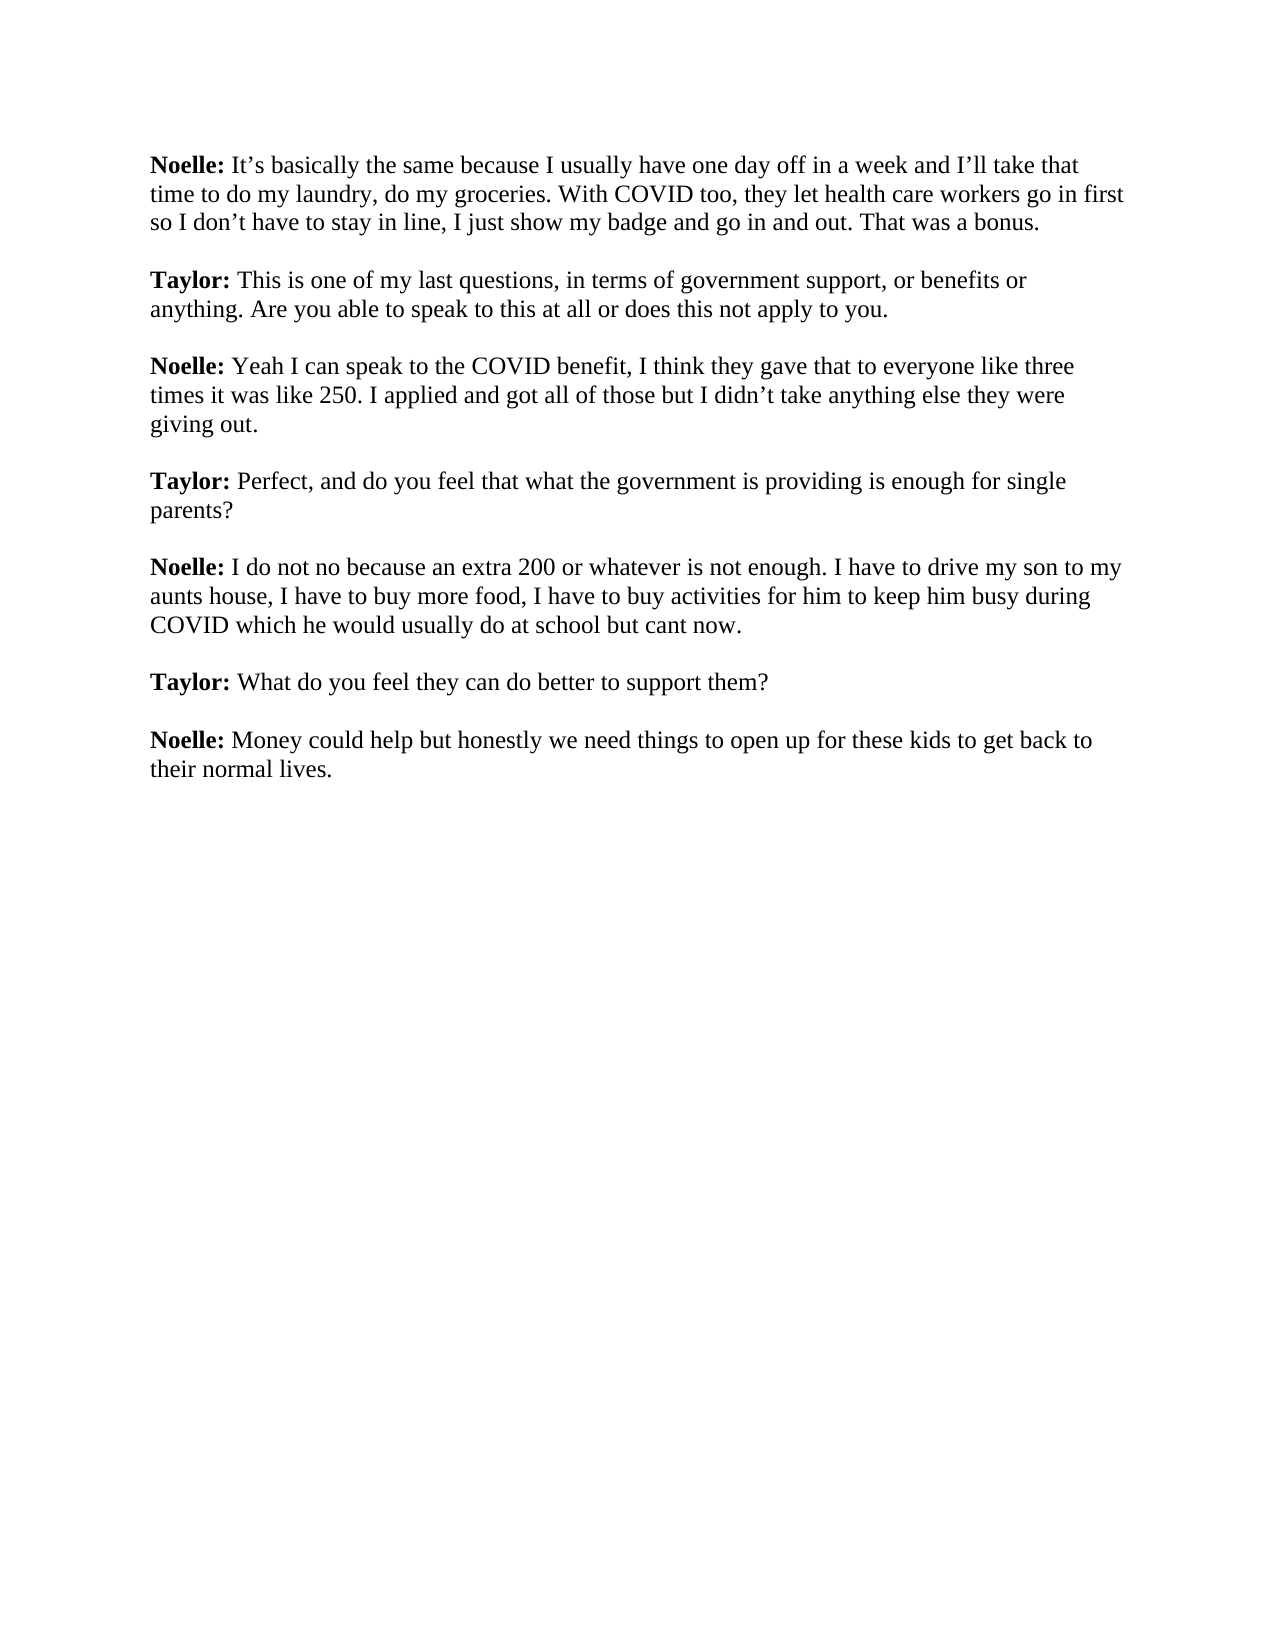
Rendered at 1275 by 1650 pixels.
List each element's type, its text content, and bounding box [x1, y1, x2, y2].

text Noelle: It’s basically the same because I usually have one day off in a week and I’ll take that time to do my laundry, do my groceries. With COVID too, they let health care workers go in first so I don’t have to stay in line, I just show my badge and go in and out. That was a bonus. [150, 150, 1125, 236]
text Noelle: Money could help but honestly we need things to open up for these kids to get back to their normal lives. [150, 725, 1125, 782]
text Taylor: What do you feel they can do better to support them? [150, 667, 1125, 696]
text Noelle: Yeah I can speak to the COVID benefit, I think they gave that to everyone like three times it was like 250. I applied and got all of those but I didn’t take anything else they were giving out. [150, 351, 1125, 437]
text Taylor: Perfect, and do you feel that what the government is providing is enough for single parents? [150, 466, 1125, 524]
text Noelle: I do not no because an extra 200 or whatever is not enough. I have to drive my son to my aunts house, I have to buy more food, I have to buy activities for him to keep him busy during COVID which he would usually do at school but cant now. [150, 552, 1125, 639]
text Taylor: This is one of my last questions, in terms of government support, or benefits or anything. Are you able to speak to this at all or does this not apply to you. [150, 265, 1125, 322]
